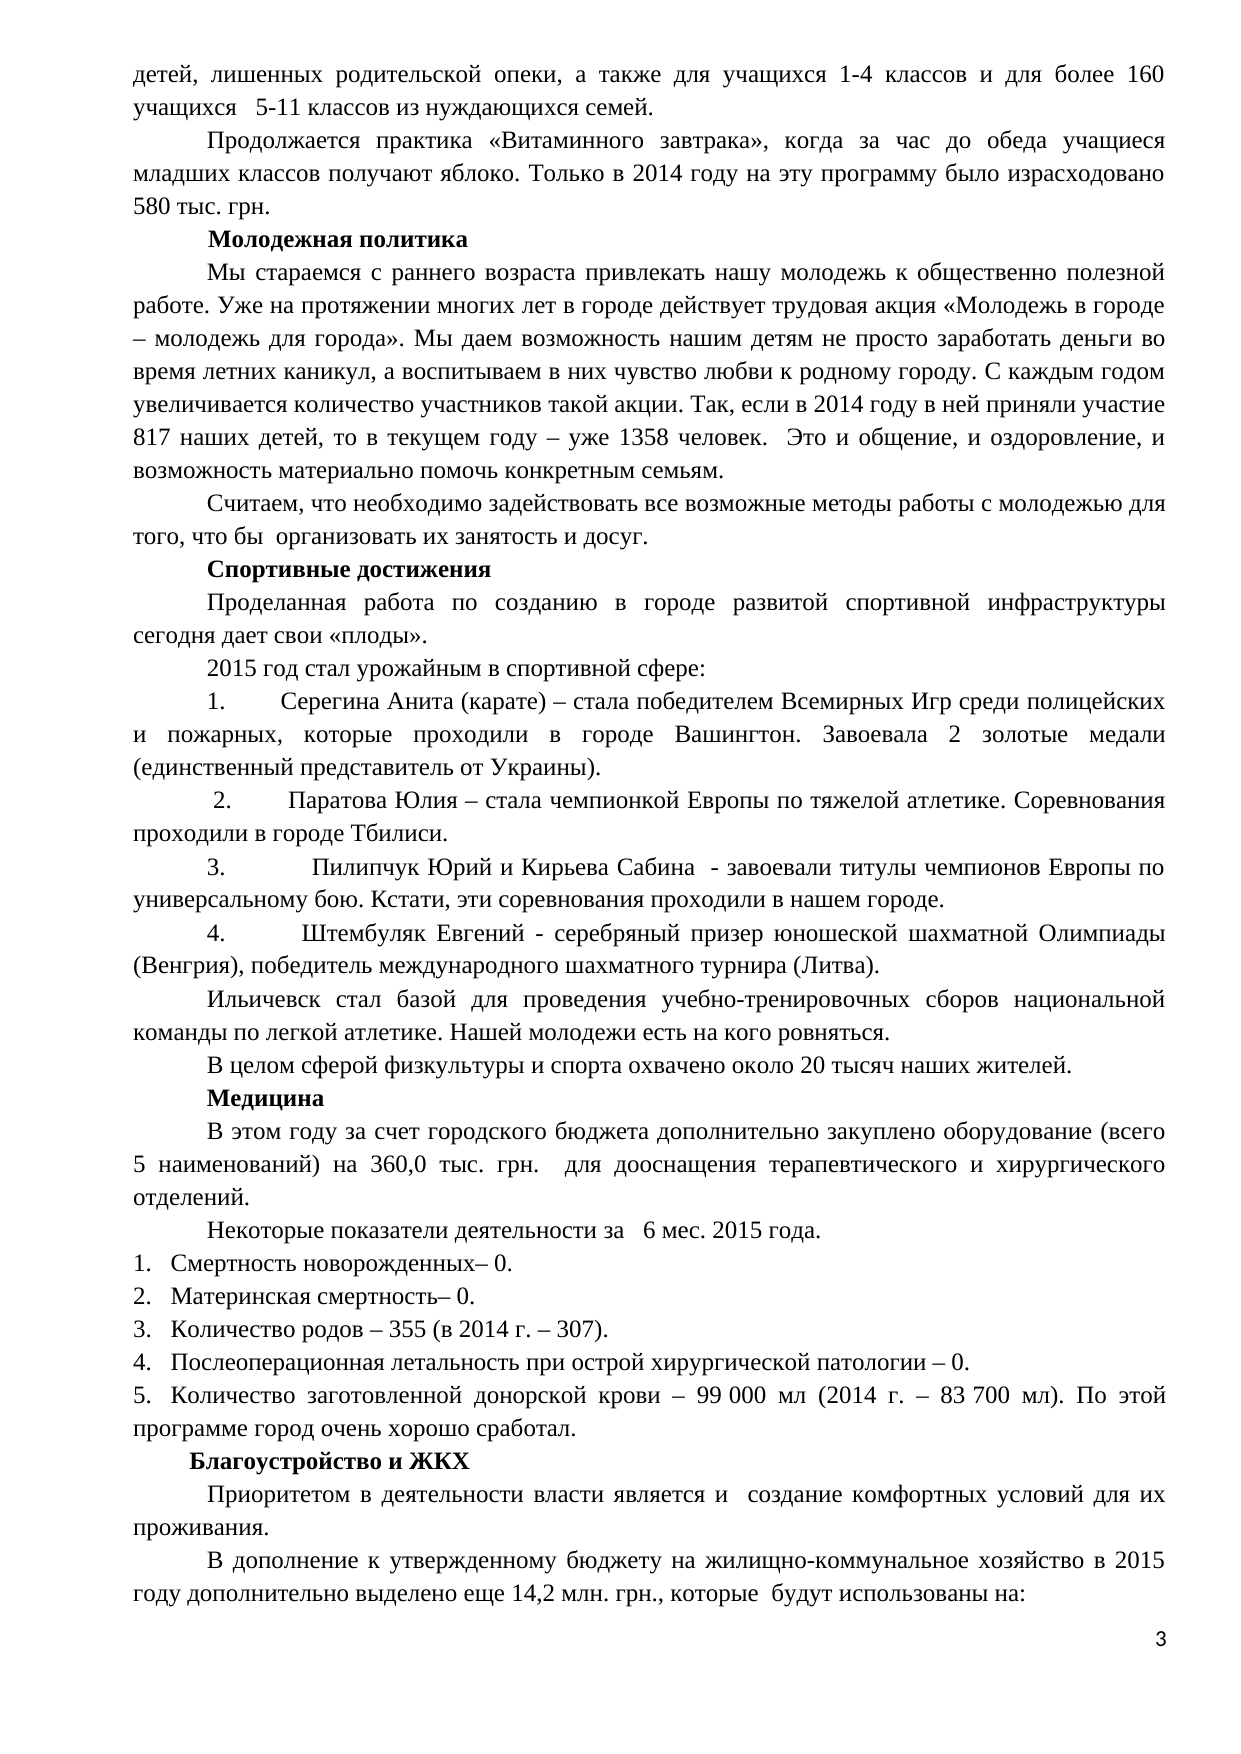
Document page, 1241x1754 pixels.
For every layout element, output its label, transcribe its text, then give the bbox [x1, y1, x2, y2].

text Считаем, что необходимо задействовать все возможные методы работы с молодежью для того, что бы организовать их занятость и досуг. [133, 488, 1166, 550]
text Проделанная работа по созданию в городе развитой спортивной инфраструктуры сегодня дает свои «плоды». [133, 587, 1166, 649]
text Ильичевск стал базой для проведения учебно-тренировочных сборов национальной команды по легкой атлетике. Нашей молодежи есть на кого ровняться. [133, 984, 1166, 1045]
list Количество заготовленной донорской крови – 99 000 мл (2014 г. – 83 700 мл). По этой программе город очень хорошо сработал. [133, 1380, 1166, 1442]
text В целом сферой физкультуры и спорта охвачено около 20 тысяч наших жителей. [133, 1050, 1166, 1078]
list Материнская смертность– 0. [133, 1281, 1166, 1309]
text Благоустройство и ЖКХ [133, 1446, 1166, 1475]
text Приоритетом в деятельности власти является и создание комфортных условий для их проживания. [133, 1479, 1166, 1541]
text 4. Штембуляк Евгений - серебряный призер юношеской шахматной Олимпиады (Венгрия), победитель международного шахматного турнира (Литва). [133, 918, 1166, 979]
list Количество родов – 355 (в 2014 г. – 307). [133, 1314, 1166, 1343]
text 2015 год стал урожайным в спортивной сфере: [133, 653, 1166, 682]
text Некоторые показатели деятельности за 6 мес. 2015 года. [133, 1215, 1166, 1243]
text Молодежная политика [133, 224, 1166, 253]
text Мы стараемся с раннего возраста привлекать нашу молодежь к общественно полезной работе. Уже на протяжении многих лет в городе действует трудовая акция «Молодежь в городе – молодежь для города». Мы даем возможность нашим детям не просто заработать деньги во время летних каникул, а воспитываем в них чувство любви к родному городу. С каждым годом увеличивается количество участников такой акции. Так, если в 2014 году в ней приняли участие 817 наших детей, то в текущем году – уже 1358 человек. Это и общение, и оздоровление, и возможность материально помочь конкретным семьям. [133, 257, 1166, 484]
text Медицина [133, 1083, 1166, 1111]
text Спортивные достижения [133, 554, 1166, 583]
text 3. Пилипчук Юрий и Кирьева Сабина - завоевали титулы чемпионов Европы по универсальному бою. Кстати, эти соревнования проходили в нашем городе. [133, 852, 1166, 913]
list Послеоперационная летальность при острой хирургической патологии – 0. [133, 1347, 1166, 1376]
text В этом году за счет городского бюджета дополнительно закуплено оборудование (всего 5 наименований) на 360,0 тыс. грн. для дооснащения терапевтического и хирургического отделений. [133, 1116, 1166, 1211]
text 2. Паратова Юлия – стала чемпионкой Европы по тяжелой атлетике. Соревнования проходили в городе Тбилиси. [133, 786, 1166, 847]
list Смертность новорожденных– 0. [133, 1248, 1166, 1277]
text Продолжается практика «Витаминного завтрака», когда за час до обеда учащиеся младших классов получают яблоко. Только в 2014 году на эту программу было израсходовано 580 тыс. грн. [133, 125, 1166, 220]
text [133, 59, 1166, 121]
text В дополнение к утвержденному бюджету на жилищно-коммунальное хозяйство в 2015 году дополнительно выделено еще 14,2 млн. грн., которые будут использованы на: [133, 1545, 1166, 1607]
text 1. Серегина Анита (карате) – стала победителем Всемирных Игр среди полицейских и пожарных, которые проходили в городе Вашингтон. Завоевала 2 золотые медали (единственный представитель от Украины). [133, 686, 1166, 781]
